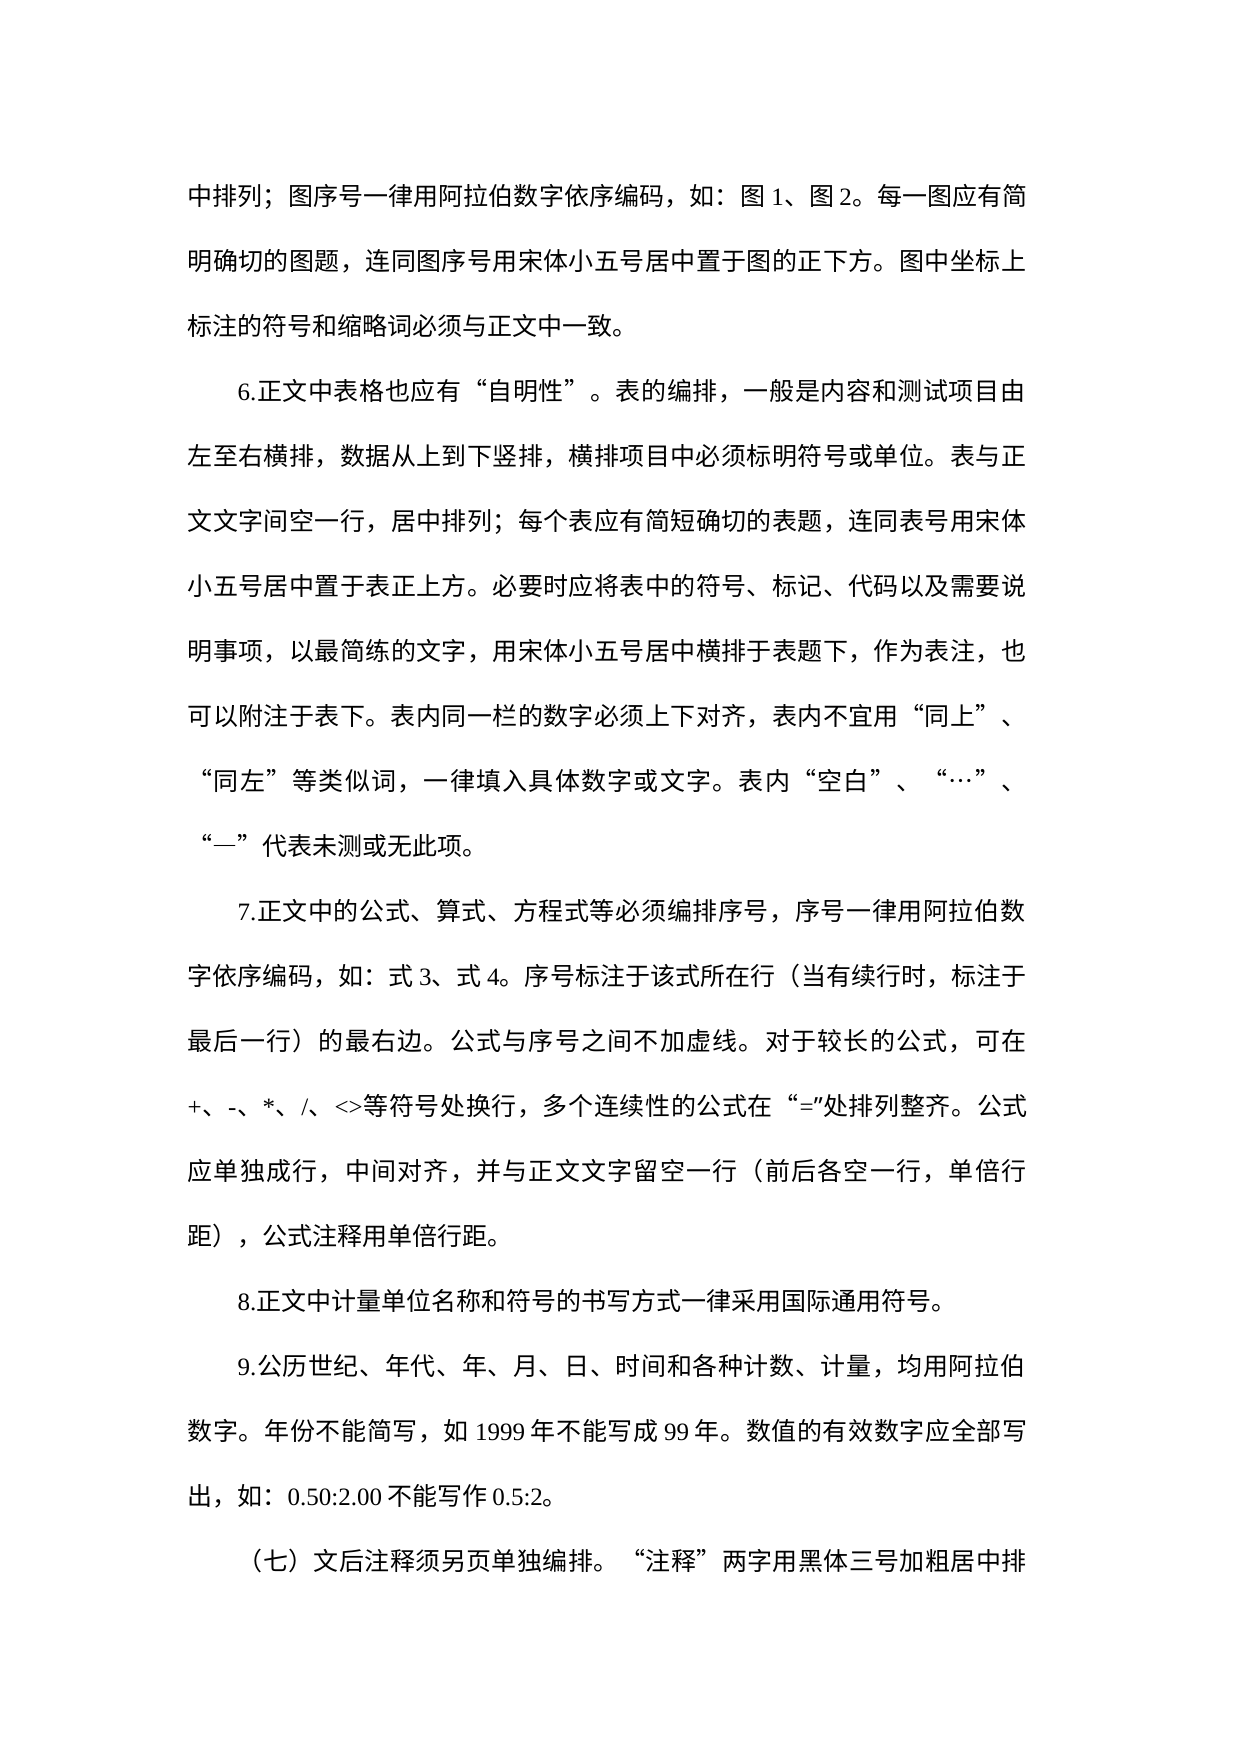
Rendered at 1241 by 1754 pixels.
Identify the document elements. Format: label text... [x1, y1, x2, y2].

text 7.正文中的公式、算式、方程式等必须编排序号，序号一律用阿拉伯数字依序编码，如：式3、式4。序号标注于该式所在行（当有续行时，标注于最后一行）的最右边。公式与序号之间不加虚线。对于较长的公式，可在+、-、*、/、<>等符号处换行，多个连续性的公式在“=”处排列整齐。公式应单独成行，中间对齐，并与正文文字留空一行（前后各空一行，单倍行距），公式注释用单倍行距。 [187, 877, 1028, 1267]
text 6.正文中表格也应有“自明性”。表的编排，一般是内容和测试项目由左至右横排，数据从上到下竖排，横排项目中必须标明符号或单位。表与正文文字间空一行，居中排列；每个表应有简短确切的表题，连同表号用宋体小五号居中置于表正上方。必要时应将表中的符号、标记、代码以及需要说明事项，以最简练的文字，用宋体小五号居中横排于表题下，作为表注，也可以附注于表下。表内同一栏的数字必须上下对齐，表内不宜用“同上”、“同左”等类似词，一律填入具体数字或文字。表内“空白”、“…”、“—”代表未测或无此项。 [187, 357, 1028, 877]
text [187, 1527, 1028, 1592]
text 9.公历世纪、年代、年、月、日、时间和各种计数、计量，均用阿拉伯数字。年份不能简写，如1999年不能写成99年。数值的有效数字应全部写出，如：0.50:2.00不能写作0.5:2。 [187, 1332, 1028, 1527]
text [187, 162, 1028, 357]
text 8.正文中计量单位名称和符号的书写方式一律采用国际通用符号。 [187, 1267, 1028, 1332]
